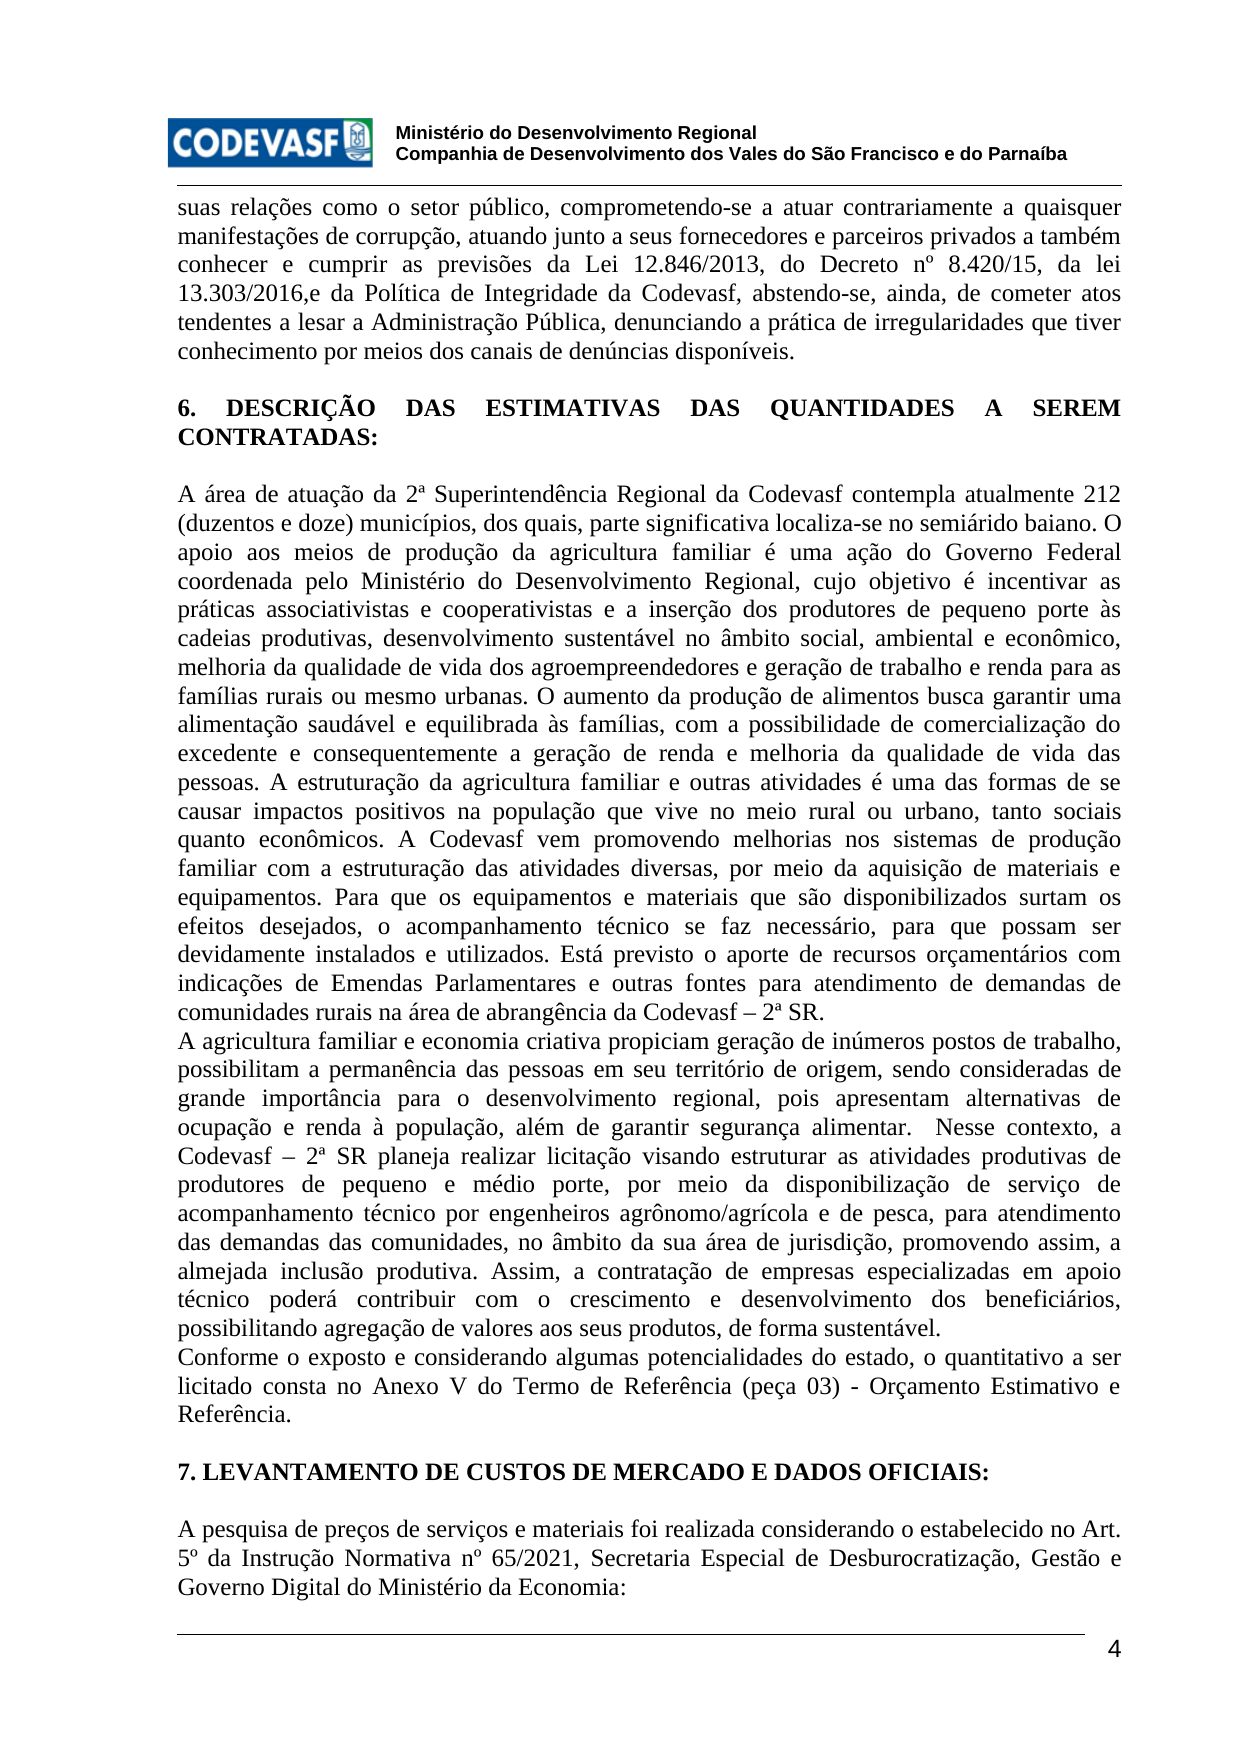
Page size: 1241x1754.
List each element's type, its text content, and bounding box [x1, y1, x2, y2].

text 7. LEVANTAMENTO DE CUSTOS DE MERCADO E DADOS OFICIAIS: [177, 1457, 1122, 1486]
text Conforme o exposto e considerando algumas potencialidades do estado, o quantitativo a ser licitado consta no Anexo V do Termo de Referência (peça 03) - Orçamento Estimativo e Referência. [177, 1342, 1122, 1428]
text A área de atuação da 2ª Superintendência Regional da Codevasf contempla atualmente 212 (duzentos e doze) municípios, dos quais, parte significativa localiza-se no semiárido baiano. O apoio aos meios de produção da agricultura familiar é uma ação do Governo Federal coordenada pelo Ministério do Desenvolvimento Regional, cujo objetivo é incentivar as práticas associativistas e cooperativistas e a inserção dos produtores de pequeno porte às cadeias produtivas, desenvolvimento sustentável no âmbito social, ambiental e econômico, melhoria da qualidade de vida dos agroempreendedores e geração de trabalho e renda para as famílias rurais ou mesmo urbanas. O aumento da produção de alimentos busca garantir uma alimentação saudável e equilibrada às famílias, com a possibilidade de comercialização do excedente e consequentemente a geração de renda e melhoria da qualidade de vida das pessoas. A estruturação da agricultura familiar e outras atividades é uma das formas de se causar impactos positivos na população que vive no meio rural ou urbano, tanto sociais quanto econômicos. A Codevasf vem promovendo melhorias nos sistemas de produção familiar com a estruturação das atividades diversas, por meio da aquisição de materiais e equipamentos. Para que os equipamentos e materiais que são disponibilizados surtam os efeitos desejados, o acompanhamento técnico se faz necessário, para que possam ser devidamente instalados e utilizados. Está previsto o aporte de recursos orçamentários com indicações de Emendas Parlamentares e outras fontes para atendimento de demandas de comunidades rurais na área de abrangência da Codevasf – 2ª SR. [177, 479, 1122, 1026]
text 6. DESCRIÇÃO DAS ESTIMATIVAS DAS QUANTIDADES A SEREM CONTRATADAS: [177, 393, 1122, 451]
picture [167, 118, 373, 169]
text A agricultura familiar e economia criativa propiciam geração de inúmeros postos de trabalho, possibilitam a permanência das pessoas em seu território de origem, sendo consideradas de grande importância para o desenvolvimento regional, pois apresentam alternativas de ocupação e renda à população, além de garantir segurança alimentar. Nesse contexto, a Codevasf – 2ª SR planeja realizar licitação visando estruturar as atividades produtivas de produtores de pequeno e médio porte, por meio da disponibilização de serviço de acompanhamento técnico por engenheiros agrônomo/agrícola e de pesca, para atendimento das demandas das comunidades, no âmbito da sua área de jurisdição, promovendo assim, a almejada inclusão produtiva. Assim, a contratação de empresas especializadas em apoio técnico poderá contribuir com o crescimento e desenvolvimento dos beneficiários, possibilitando agregação de valores aos seus produtos, de forma sustentável. [177, 1026, 1122, 1342]
text A pesquisa de preços de serviços e materiais foi realizada considerando o estabelecido no Art. 5º da Instrução Normativa nº 65/2021, Secretaria Especial de Desburocratização, Gestão e Governo Digital do Ministério da Economia: [177, 1514, 1122, 1601]
